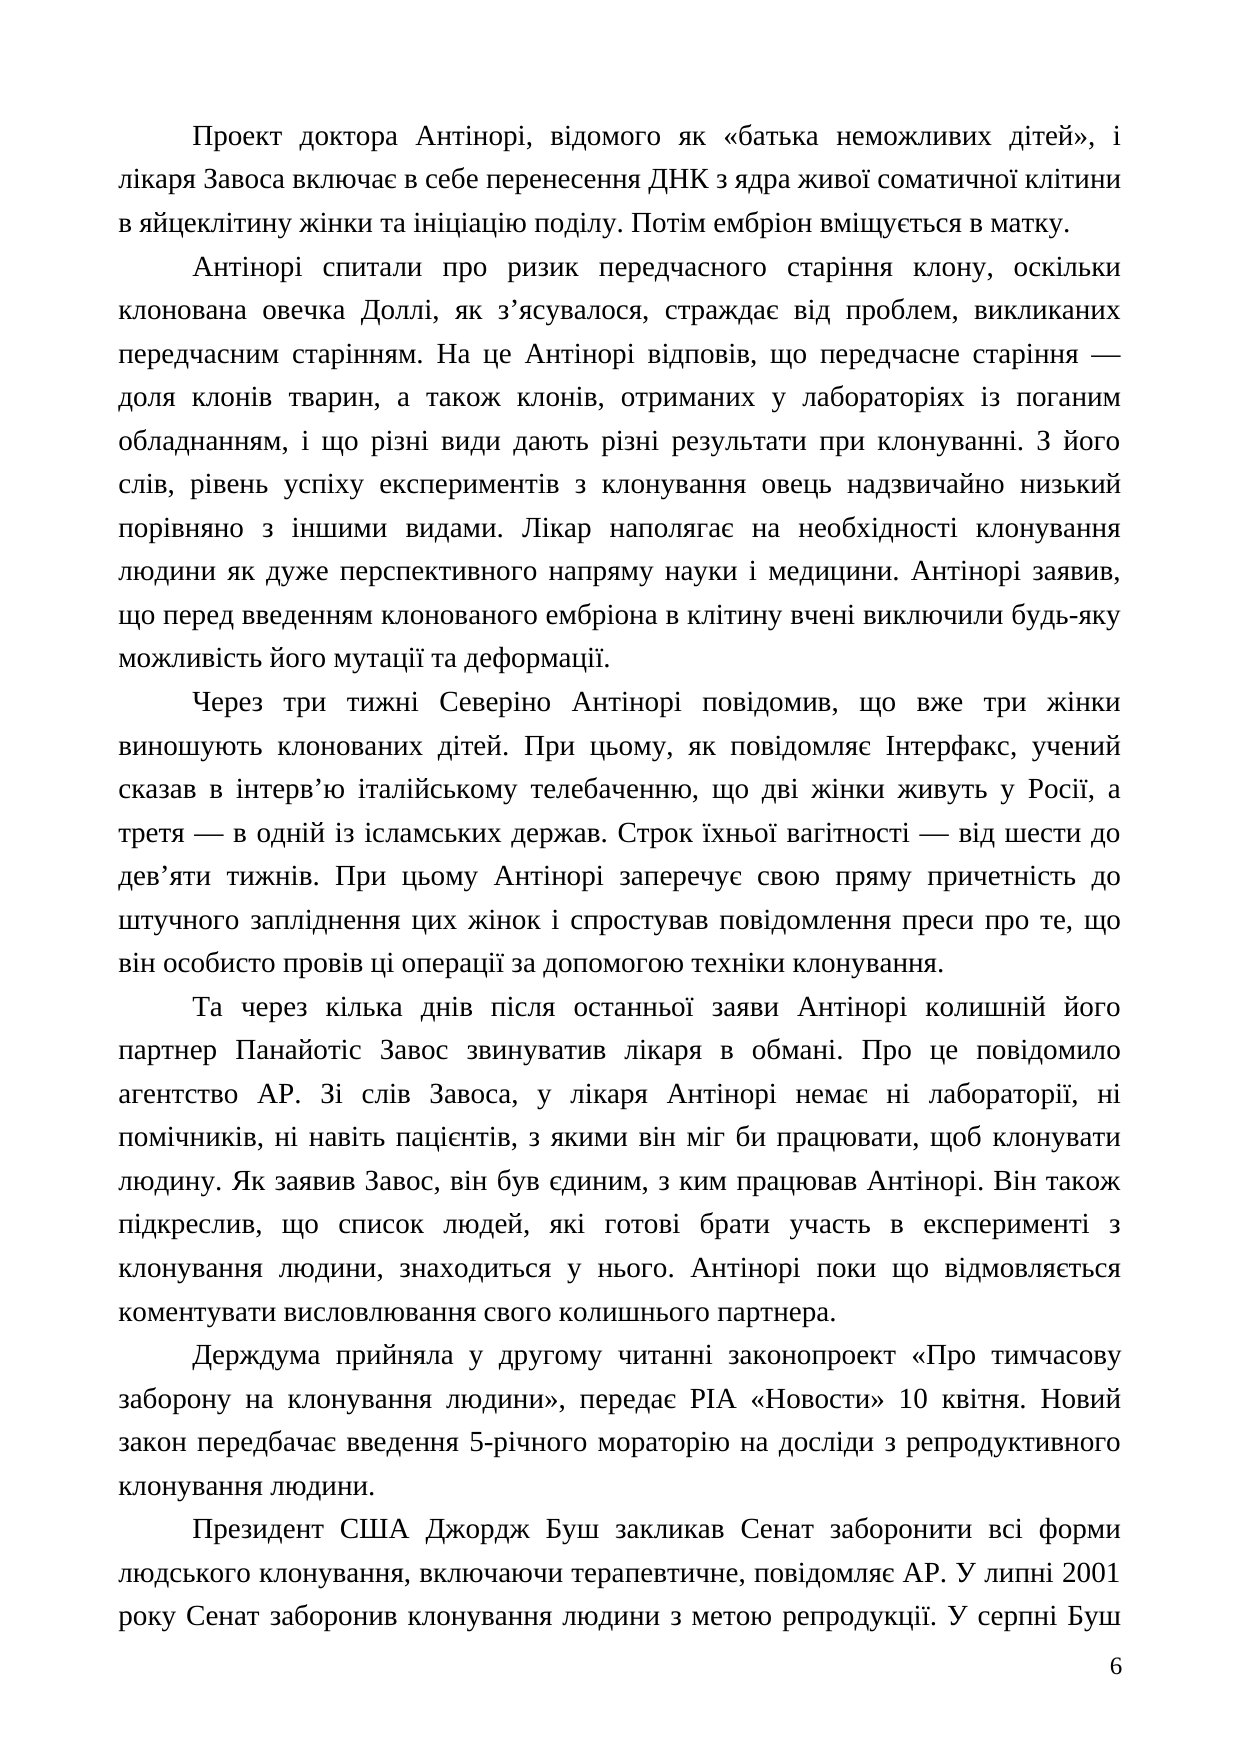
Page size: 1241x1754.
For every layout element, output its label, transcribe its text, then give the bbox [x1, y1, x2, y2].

text Та через кілька днів після останньої заяви Антінорі колишній його партнер Панайотіс Завос звинуватив лікаря в обмані. Про це повідомило агентство АР. Зі слів Завоса, у лікаря Антінорі немає ні лабораторії, ні помічників, ні навіть пацієнтів, з якими він міг би працювати, щоб клонувати людину. Як заявив Завос, він був єдиним, з ким працював Антінорі. Він також підкреслив, що список людей, які готові брати участь в експерименті з клонування людини, знаходиться у нього. Антінорі поки що відмовляється коментувати висловлювання свого колишнього партнера. [118, 989, 1122, 1327]
text Через три тижні Северіно Антінорі повідомив, що вже три жінки виношують клонованих дітей. При цьому, як повідомляє Інтерфакс, учений сказав в інтерв’ю італійському телебаченню, що дві жінки живуть у Росії, а третя — в одній із ісламських держав. Строк їхньої вагітності — від шести до дев’яти тижнів. При цьому Антінорі заперечує свою пряму причетність до штучного запліднення цих жінок і спростував повідомлення преси про те, що він особисто провів ці операції за допомогою техніки клонування. [118, 684, 1122, 979]
text Держдума прийняла у другому читанні законопроект «Про тимчасову заборону на клонування людини», передає РІА «Новости» 10 квітня. Новий закон передбачає введення 5-рiчного мораторію на досліди з репродуктивного клонування людини. [118, 1337, 1122, 1501]
text Антінорі спитали про ризик передчасного старіння клону, оскільки клонована овечка Доллі, як з’ясувалося, страждає від проблем, викликаних передчасним старінням. На це Антінорі відповів, що передчасне старіння — доля клонів тварин, а також клонів, отриманих у лабораторіях із поганим обладнанням, і що різні види дають різні результати при клонуванні. З його слів, рівень успіху експериментів з клонування овець надзвичайно низький порівняно з іншими видами. Лікар наполягає на необхідності клонування людини як дуже перспективного напряму науки і медицини. Антінорі заявив, що перед введенням клонованого ембріона в клітину вчені виключили будь-яку можливість його мутації та деформації. [118, 249, 1122, 674]
text Проект доктора Антінорі, відомого як «батька неможливих дітей», і лікаря Завоса включає в себе перенесення ДНК з ядра живої соматичної клітини в яйцеклітину жінки та ініціацію поділу. Потім ембріон вміщується в матку. [118, 118, 1122, 239]
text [118, 1511, 1122, 1632]
